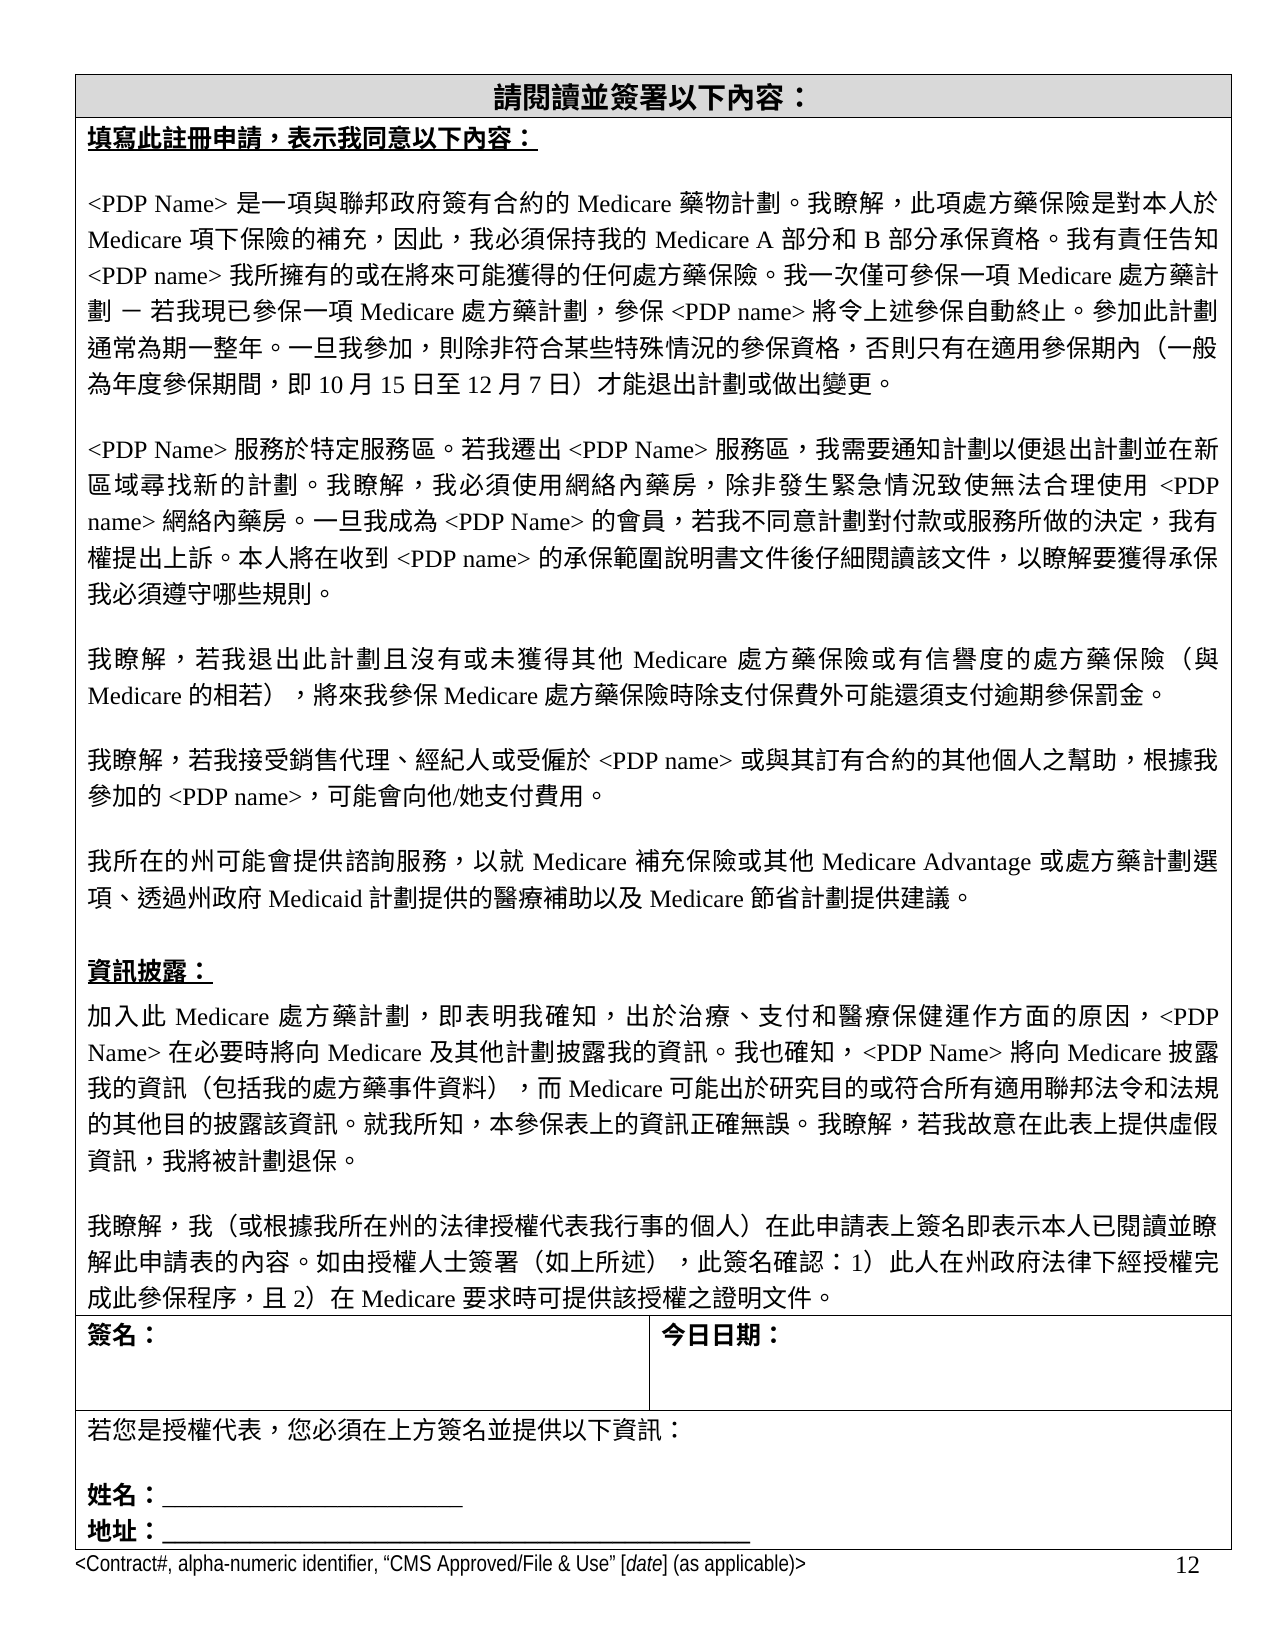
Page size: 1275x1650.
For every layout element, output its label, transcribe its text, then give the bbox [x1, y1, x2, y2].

table_cell 簽名： [76, 1316, 649, 1409]
table_cell 今日日期： [650, 1316, 1231, 1409]
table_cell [76, 1411, 1231, 1549]
table_header 請閱讀並簽署以下內容： [76, 75, 1231, 117]
table_cell 填寫此註冊申請，表示我同意以下內容： <PDP Name> 是一項與聯邦政府簽有合約的 Medicare 藥物計劃。我瞭解，此項處方藥保險是對本人於 Medicare 項下保險的補充，因此，我必須保持我的 Medicare A 部分和 B 部分承保資格。我有責任告知 <PDP name> 我所擁有的或在將來可能獲得的任何處方藥保險。我一次僅可參保一項 Medicare 處方藥計劃 － 若我現已參保一項 Medicare 處方藥計劃，參保 <PDP name> 將令上述參保自動終止。參加此計劃通常為期一整年。一旦我參加，則除非符合某些特殊情況的參保資格，否則只有在適用參保期內（一般為年度參保期間，即 10 月 15 日至 12 月 7 日）才能退出計劃或做出變更。 <PDP Name> 服務於特定服務區。若我遷出 <PDP Name> 服務區，我需要通知計劃以便退出計劃並在新區域尋找新的計劃。我瞭解，我必須使用網絡內藥房，除非發生緊急情況致使無法合理使用 <PDP name> 網絡內藥房。一旦我成為 <PDP Name> 的會員，若我不同意計劃對付款或服務所做的決定，我有權提出上訴。本人將在收到 <PDP name> 的承保範圍說明書文件後仔細閱讀該文件，以瞭解要獲得承保我必須遵守哪些規則。 我瞭解，若我退出此計劃且沒有或未獲得其他 Medicare 處方藥保險或有信譽度的處方藥保險（與 Medicare 的相若），將來我參保 Medicare 處方藥保險時除支付保費外可能還須支付逾期參保罰金。 我瞭解，若我接受銷售代理、經紀人或受僱於 <PDP name> 或與其訂有合約的其他個人之幫助，根據我參加的 <PDP name>，可能會向他/她支付費用。 我所在的州可能會提供諮詢服務，以就 Medicare 補充保險或其他 Medicare Advantage 或處方藥計劃選項、透過州政府 Medicaid 計劃提供的醫療補助以及 Medicare 節省計劃提供建議。 資訊披露： 加入此 Medicare 處方藥計劃，即表明我確知，出於治療、支付和醫療保健運作方面的原因，<PDP Name> 在必要時將向 Medicare 及其他計劃披露我的資訊。我也確知，<PDP Name> 將向 Medicare 披露我的資訊（包括我的處方藥事件資料），而 Medicare 可能出於研究目的或符合所有適用聯邦法令和法規的其他目的披露該資訊。就我所知，本參保表上的資訊正確無誤。我瞭解，若我故意在此表上提供虛假資訊，我將被計劃退保。 我瞭解，我（或根據我所在州的法律授權代表我行事的個人）在此申請表上簽名即表示本人已閱讀並瞭解此申請表的內容。如由授權人士簽署（如上所述），此簽名確認：1）此人在州政府法律下經授權完成此參保程序，且 2）在 Medicare 要求時可提供該授權之證明文件。 [76, 118, 1231, 1315]
